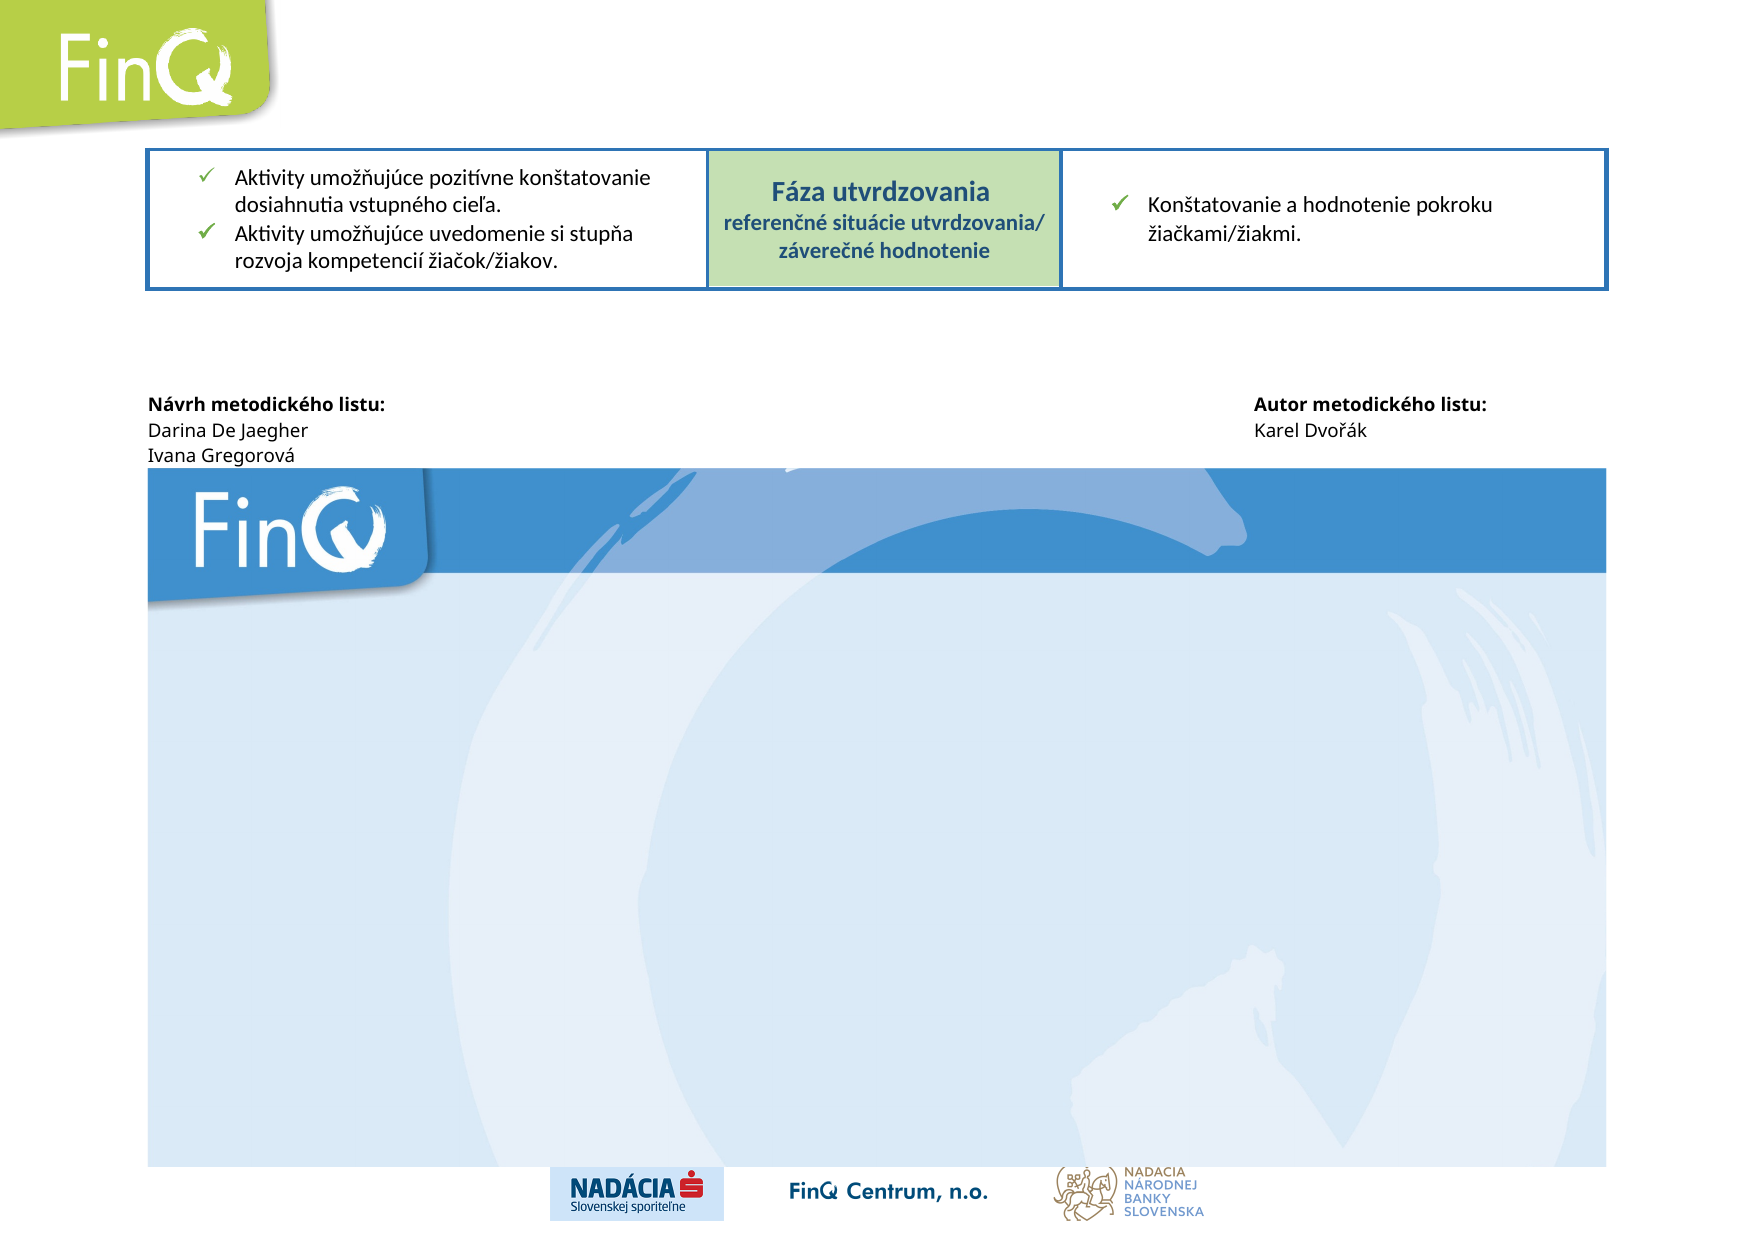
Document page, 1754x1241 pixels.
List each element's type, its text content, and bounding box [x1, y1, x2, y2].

table_cell Aktivity umožňujúce pozitívne konštatovanie dosiahnutia vstupného cieľa. Aktivity umožňujúce uvedomenie si stupňa rozvoja kompetencií žiačok/žiakov. [150, 151, 706, 286]
table_cell Fáza utvrdzovania referenčné situácie utvrdzovania/ záverečné hodnotenie [709, 151, 1059, 286]
picture [147, 468, 1607, 1221]
table_cell Konštatovanie a hodnotenie pokroku žiačkami/žiakmi. [1063, 151, 1604, 286]
picture [0, 0, 295, 159]
